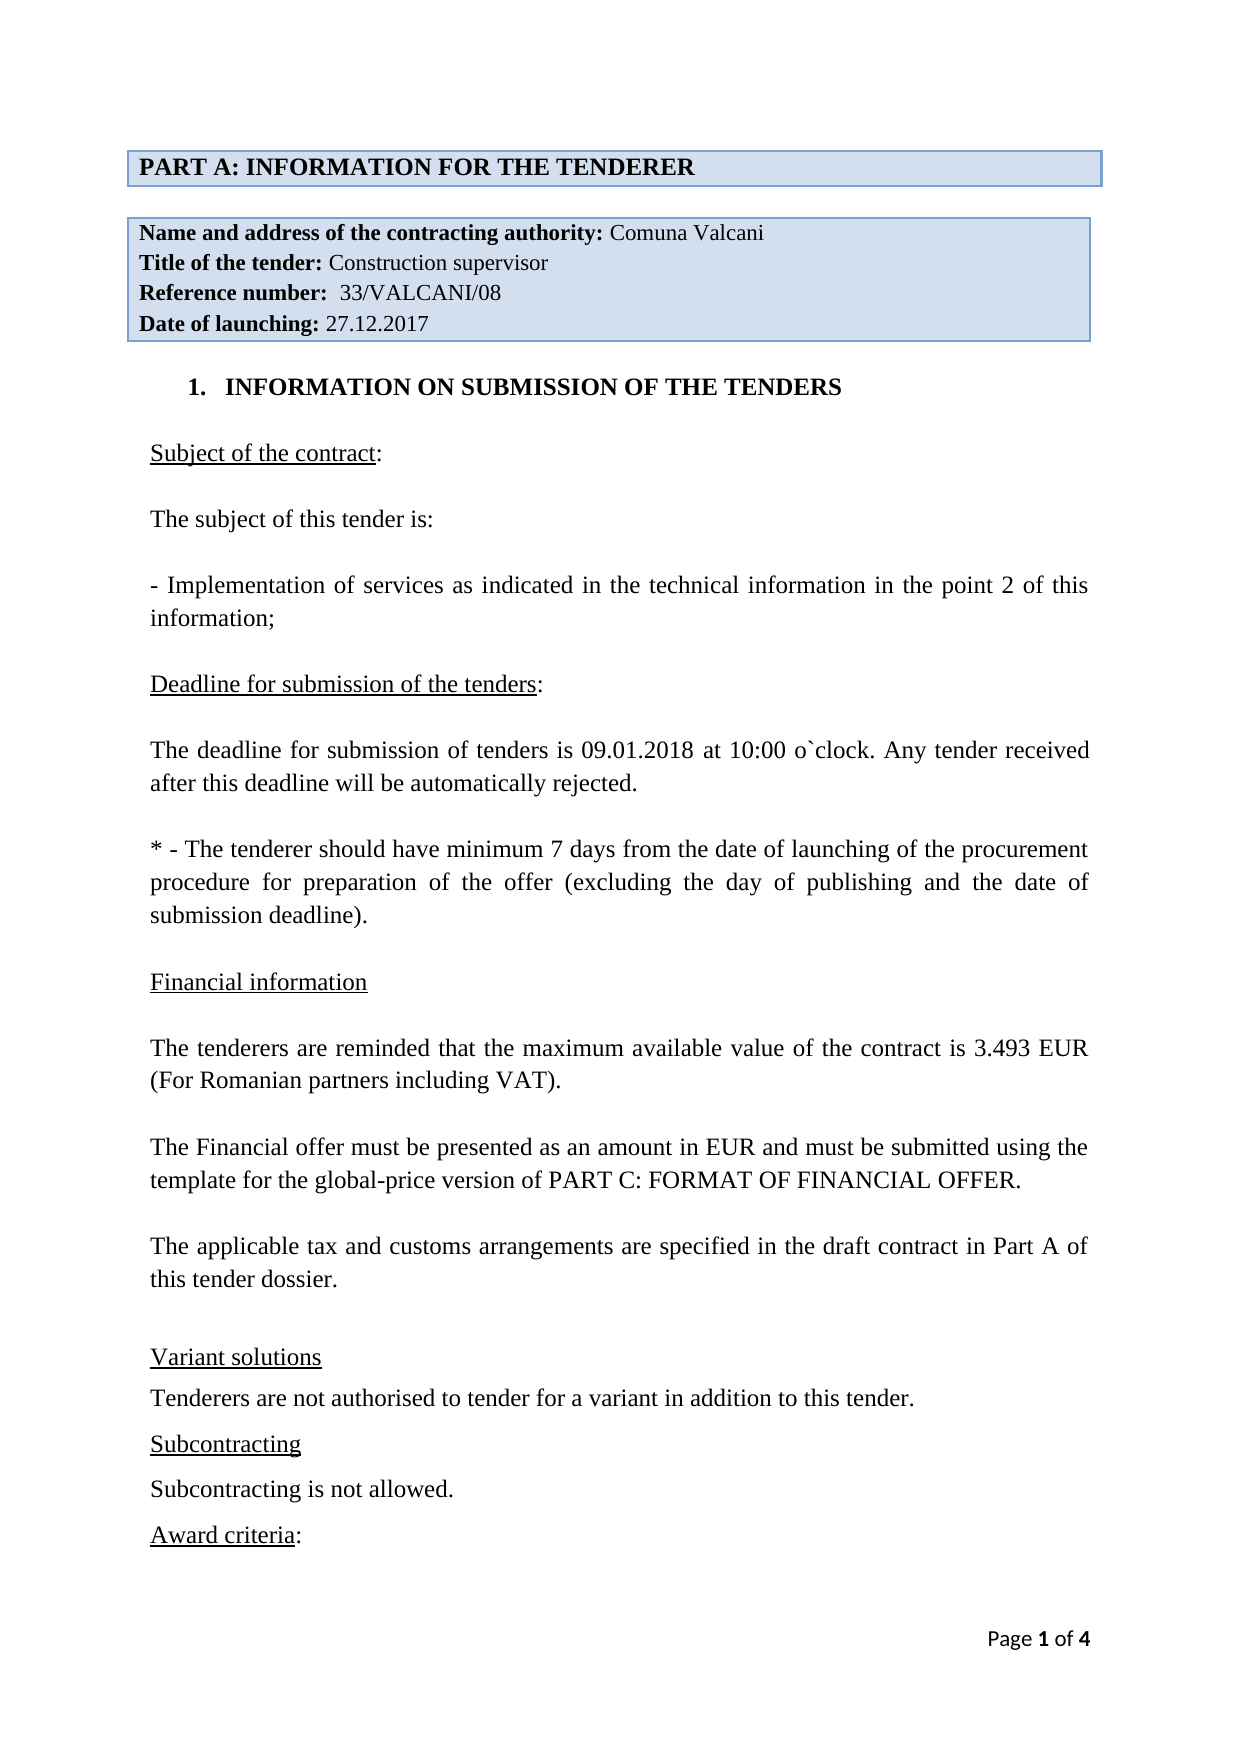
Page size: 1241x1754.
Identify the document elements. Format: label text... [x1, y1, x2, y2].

text Variant solutions [150, 1342, 1090, 1371]
text The tenderers are reminded that the maximum available value of the contract is 3.493 EUR (For Romanian partners including VAT). [150, 1033, 1090, 1094]
text The subject of this tender is: [150, 504, 1090, 533]
table_header Name and address of the contracting authority: Comuna Valcani Title of the tender: Construction supervisor Reference number: 33/VALCANI/08 Date of launching: 27.12.2017 [129, 219, 1089, 340]
text The Financial offer must be presented as an amount in EUR and must be submitted using the template for the global-price version of PART C: FORMAT OF FINANCIAL OFFER. [150, 1132, 1090, 1193]
text The deadline for submission of tenders is 09.01.2018 at 10:00 o`clock. Any tender received after this deadline will be automatically rejected. [150, 735, 1090, 797]
text Subject of the contract: [150, 438, 1090, 467]
text The applicable tax and customs arrangements are specified in the draft contract in Part A of this tender dossier. [150, 1231, 1090, 1292]
text * - The tenderer should have minimum 7 days from the date of launching of the procurement procedure for preparation of the offer (excluding the day of publishing and the date of submission deadline). [150, 834, 1090, 929]
text Subcontracting is not allowed. [150, 1474, 1090, 1503]
text Financial information [150, 967, 1090, 995]
text Award criteria: [150, 1520, 1090, 1549]
table_header PART A: INFORMATION FOR THE TENDERER [129, 152, 1100, 185]
text Tenderers are not authorised to tender for a variant in addition to this tender. [150, 1383, 1090, 1412]
text Subcontracting [150, 1429, 1090, 1458]
list INFORMATION ON SUBMISSION OF THE TENDERS [187, 372, 1090, 401]
text Deadline for submission of the tenders: [150, 669, 1090, 698]
text - Implementation of services as indicated in the technical information in the point 2 of this information; [150, 570, 1090, 632]
